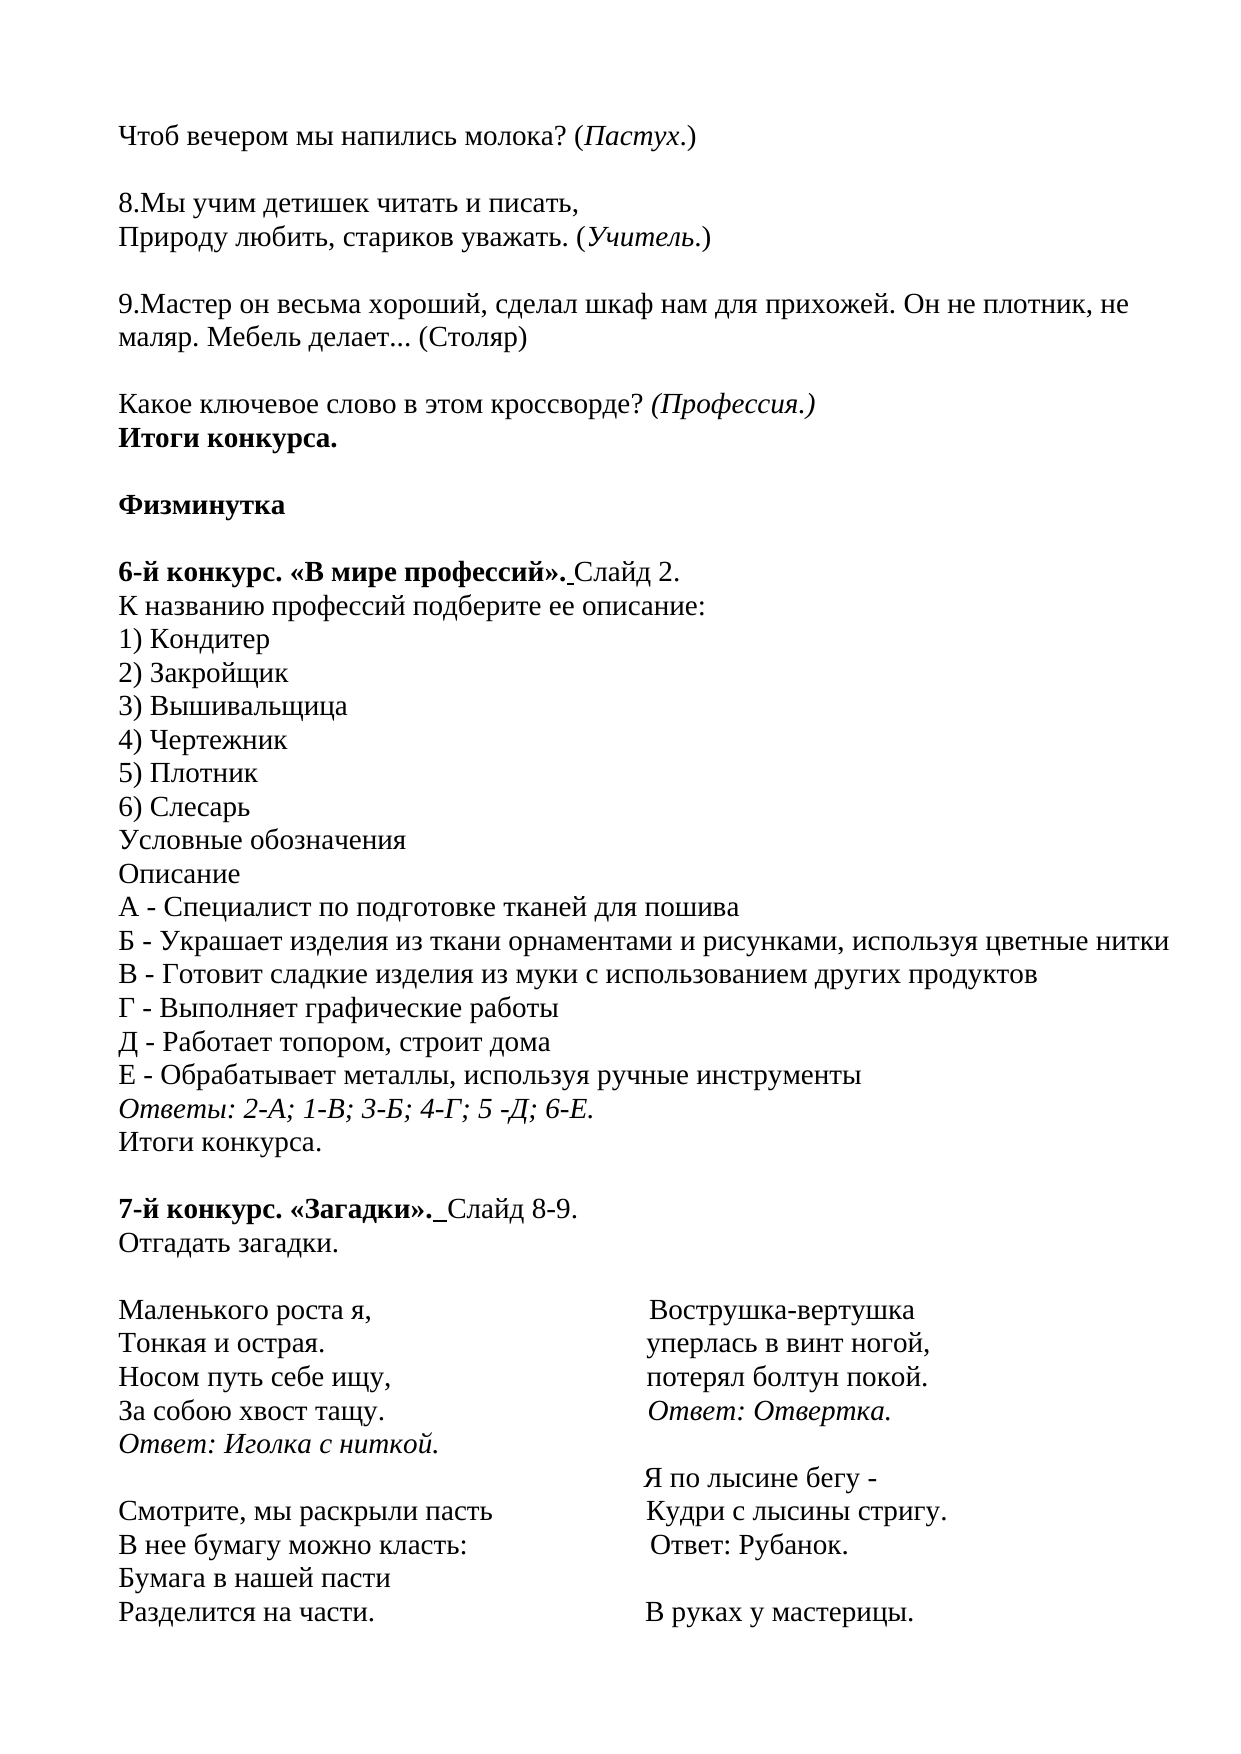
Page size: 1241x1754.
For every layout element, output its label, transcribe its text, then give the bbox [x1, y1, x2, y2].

text 8.Мы учим детишек читать и писать, [118, 185, 1181, 219]
text В - Готовит сладкие изделия из муки с использованием других продуктов [118, 957, 1181, 990]
text Я по лысине бегу - [118, 1460, 1181, 1493]
text 5) Плотник [118, 755, 1181, 789]
text Смотрите, мы раскрыли пасть Кудри с лысины стригу. [118, 1493, 1181, 1527]
text Бумага в нашей пасти [118, 1560, 1181, 1594]
text Д - Работает топором, строит дома [118, 1024, 1181, 1057]
text Итоги конкурса. [118, 420, 1181, 453]
text Какое ключевое слово в этом кроссворде? (Профессия.) [118, 386, 1181, 420]
text Тонкая и острая. уперлась в винт ногой, [118, 1326, 1181, 1359]
text Описание [118, 856, 1181, 889]
text 1) Кондитер [118, 621, 1181, 655]
text В нее бумагу можно класть: Ответ: Рубанок. [118, 1527, 1181, 1560]
text А - Специалист по подготовке тканей для пошива [118, 889, 1181, 923]
text Ответы: 2-А; 1-В; 3-Б; 4-Г; 5 -Д; 6-Е. [118, 1091, 1181, 1124]
text 4) Чертежник [118, 722, 1181, 755]
text 9.Мастер он весьма хороший, сделал шкаф нам для прихожей. Он не плотник, не маляр. Мебель делает... (Столяр) [118, 286, 1181, 353]
text Носом путь себе ищу, потерял болтун покой. [118, 1359, 1181, 1393]
text Отгадать загадки. [118, 1225, 1181, 1258]
text Природу любить, стариков уважать. (Учитель.) [118, 219, 1181, 252]
text К названию профессий подберите ее описание: [118, 588, 1181, 621]
text 6) Слесарь [118, 789, 1181, 822]
text 7-й конкурс. «Загадки». Слайд 8-9. [118, 1191, 1181, 1225]
text 6-й конкурс. «В мире профессий». Слайд 2. [118, 554, 1181, 588]
text Ответ: Иголка с ниткой. [118, 1426, 1181, 1460]
text Е - Обрабатывает металлы, используя ручные инструменты [118, 1057, 1181, 1091]
text Г - Выполняет графические работы [118, 990, 1181, 1024]
text Итоги конкурса. [118, 1124, 1181, 1158]
text Условные обозначения [118, 822, 1181, 856]
text Чтоб вечером мы напились молока? (Пастух.) [118, 118, 1181, 152]
text 3) Вышивальщица [118, 688, 1181, 722]
text Разделится на части. В руках у мастерицы. [118, 1594, 1181, 1627]
text Физминутка [118, 487, 1181, 521]
text Маленького роста я, Вострушка-вертушка [118, 1292, 1181, 1326]
text За собою хвост тащу. Ответ: Отвертка. [118, 1393, 1181, 1426]
text 2) Закройщик [118, 655, 1181, 688]
text Б - Украшает изделия из ткани орнаментами и рисунками, используя цветные нитки [118, 923, 1181, 957]
